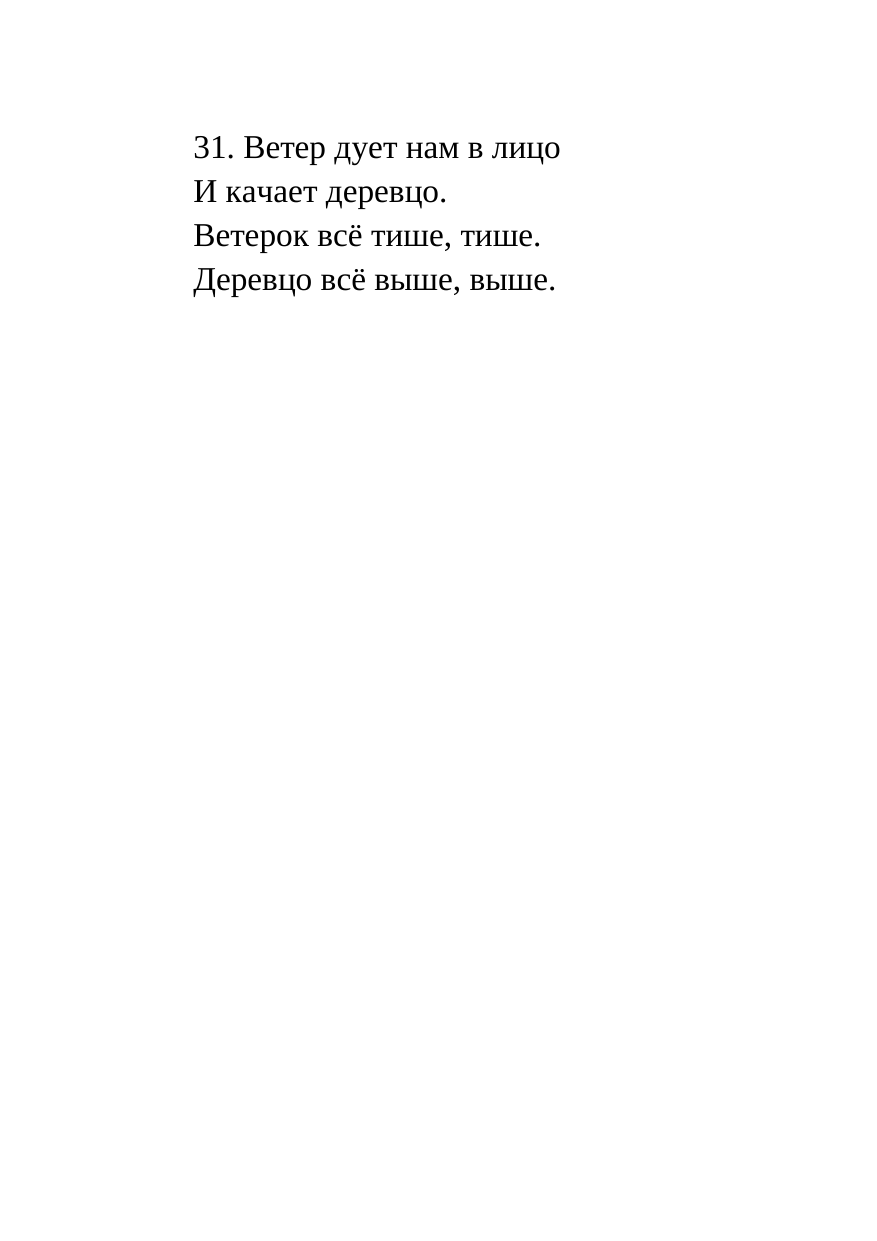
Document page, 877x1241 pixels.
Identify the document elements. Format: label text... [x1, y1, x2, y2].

list 31. Ветер дует нам в лицо И качает деревцо. Ветерок всё тише, тише. Деревцо всё выше, выше. [193, 127, 759, 368]
